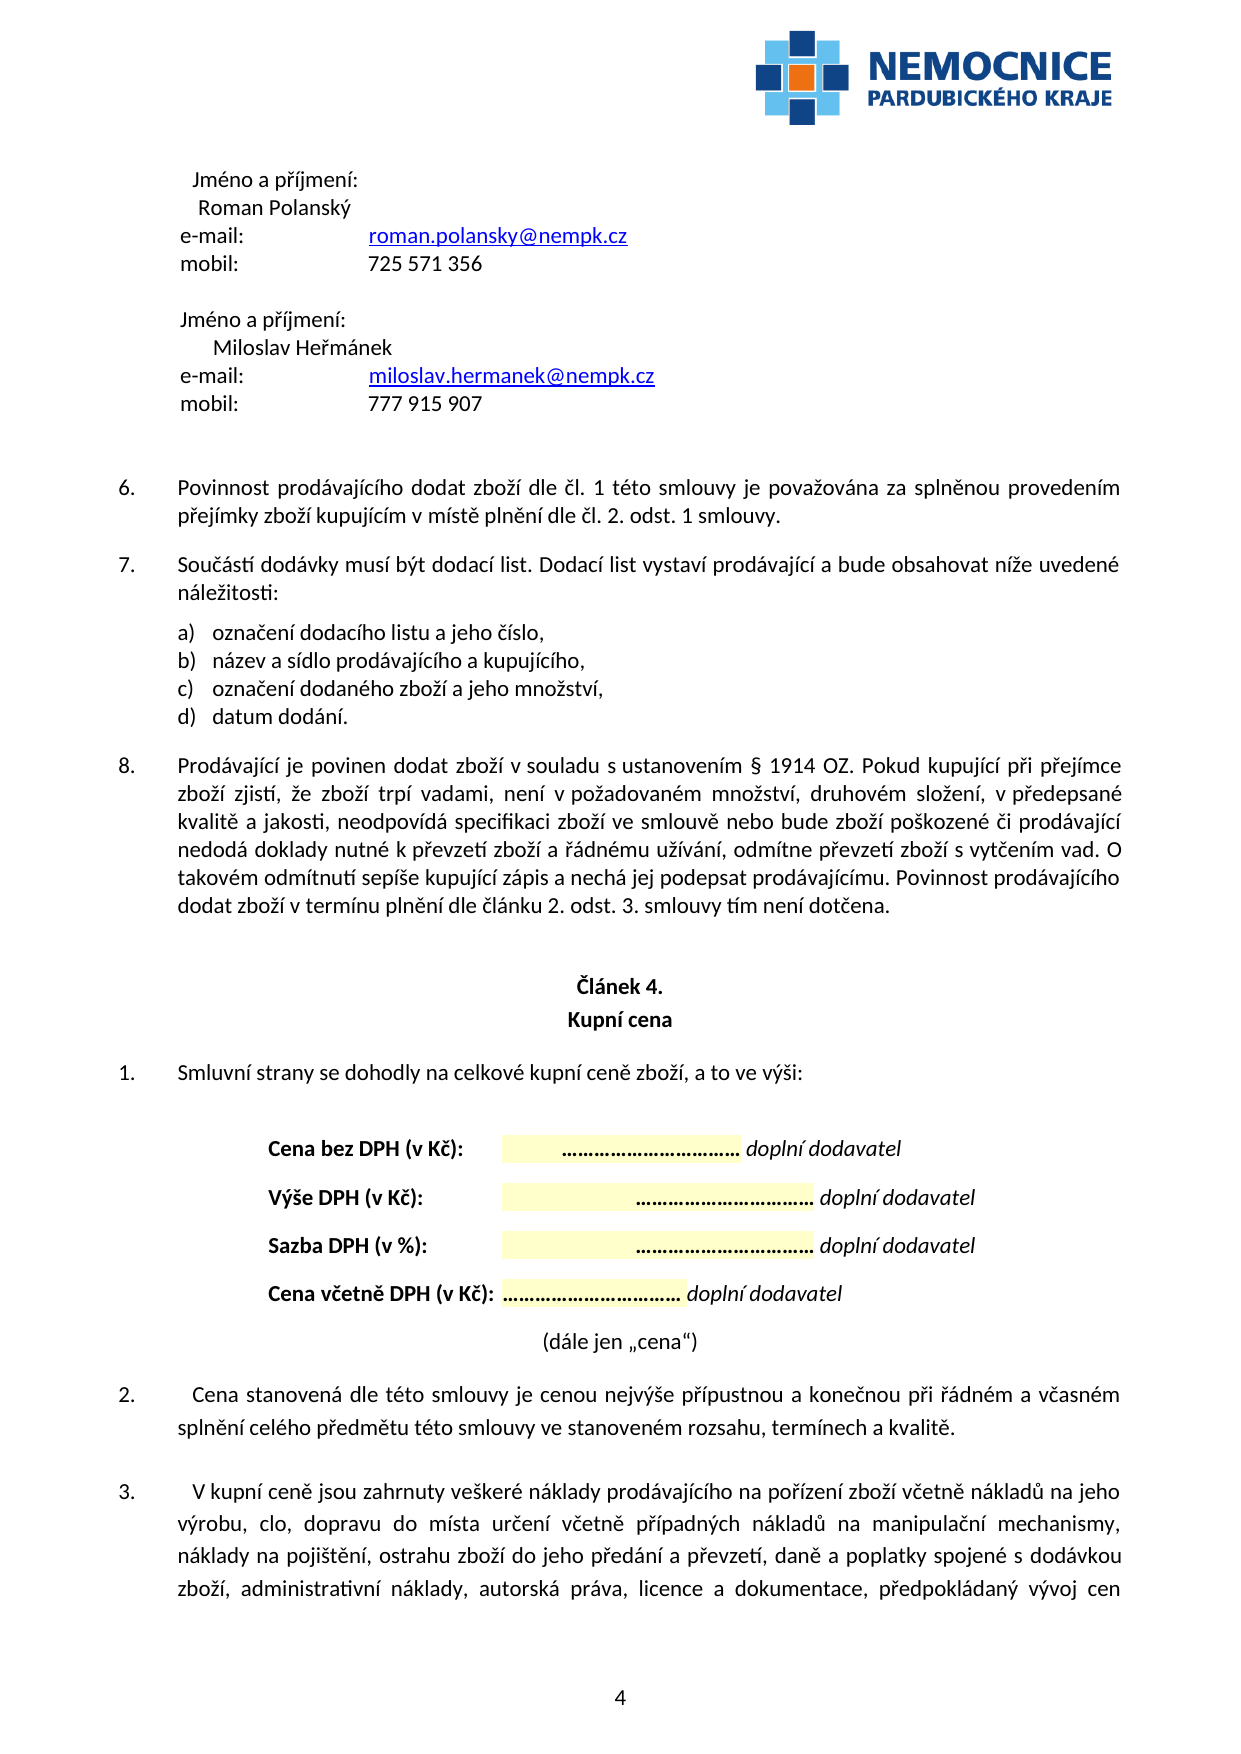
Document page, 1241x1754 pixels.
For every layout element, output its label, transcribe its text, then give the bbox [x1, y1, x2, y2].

text Sazba DPH (v %): …………………………… doplní dodavatel [814, 1231, 1122, 1259]
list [118, 1477, 1122, 1602]
list Součástí dodávky musí být dodací list. Dodací list vystaví prodávající a bude obsahovat níže uvedené náležitosti: [118, 550, 1122, 606]
text mobil: 725 571 356 [118, 249, 1122, 277]
text Jméno a příjmení: Roman Polanský [118, 165, 1122, 221]
list Prodávající je povinen dodat zboží v souladu s ustanovením § 1914 OZ. Pokud kupující při přejímce zboží zjistí, že zboží trpí vadami, není v požadovaném množství, druhovém složení, v předepsané kvalitě a jakosti, neodpovídá specifikaci zboží ve smlouvě nebo bude zboží poškozené či prodávající nedodá doklady nutné k převzetí zboží a řádnému užívání, odmítne převzetí zboží s vytčením vad. O takovém odmítnutí sepíše kupující zápis a nechá jej podepsat prodávajícímu. Povinnost prodávajícího dodat zboží v termínu plnění dle článku 2. odst. 3. smlouvy tím není dotčena. [118, 751, 1122, 919]
text mobil: 777 915 907 [118, 389, 1122, 417]
text Článek 4. [118, 972, 1122, 1001]
text e-mail: miloslav.hermanek@nempk.cz [118, 361, 1122, 389]
list Cena stanovená dle této smlouvy je cenou nejvýše přípustnou a konečnou při řádném a včasném splnění celého předmětu této smlouvy ve stanoveném rozsahu, termínech a kvalitě. [118, 1381, 1122, 1441]
list název a sídlo prodávajícího a kupujícího, [177, 646, 1122, 674]
text Cena bez DPH (v Kč): …………………………… doplní dodavatel [268, 1134, 1122, 1163]
list označení dodaného zboží a jeho množství, [177, 674, 1122, 702]
list datum dodání. [177, 702, 1122, 731]
text (dále jen „cena“) [118, 1327, 1122, 1356]
text Jméno a příjmení: Miloslav Heřmánek [118, 305, 1122, 361]
text Cena včetně DPH (v Kč): …………………………… doplní dodavatel [268, 1279, 502, 1307]
text Sazba DPH (v %): …………………………… doplní dodavatel [268, 1231, 502, 1259]
picture [754, 30, 1112, 126]
text Výše DPH (v Kč): …………………………… doplní dodavatel [814, 1183, 1122, 1211]
list označení dodacího listu a jeho číslo, [177, 618, 1122, 646]
list Smluvní strany se dohodly na celkové kupní ceně zboží, a to ve výši: [118, 1058, 1122, 1086]
text Kupní cena [118, 1005, 1122, 1033]
text Výše DPH (v Kč): …………………………… doplní dodavatel [268, 1183, 502, 1211]
text e-mail: roman.polansky@nempk.cz [118, 221, 1122, 249]
list Povinnost prodávajícího dodat zboží dle čl. 1 této smlouvy je považována za splněnou provedením přejímky zboží kupujícím v místě plnění dle čl. 2. odst. 1 smlouvy. [118, 473, 1122, 529]
text Cena včetně DPH (v Kč): …………………………… doplní dodavatel [687, 1279, 1122, 1307]
